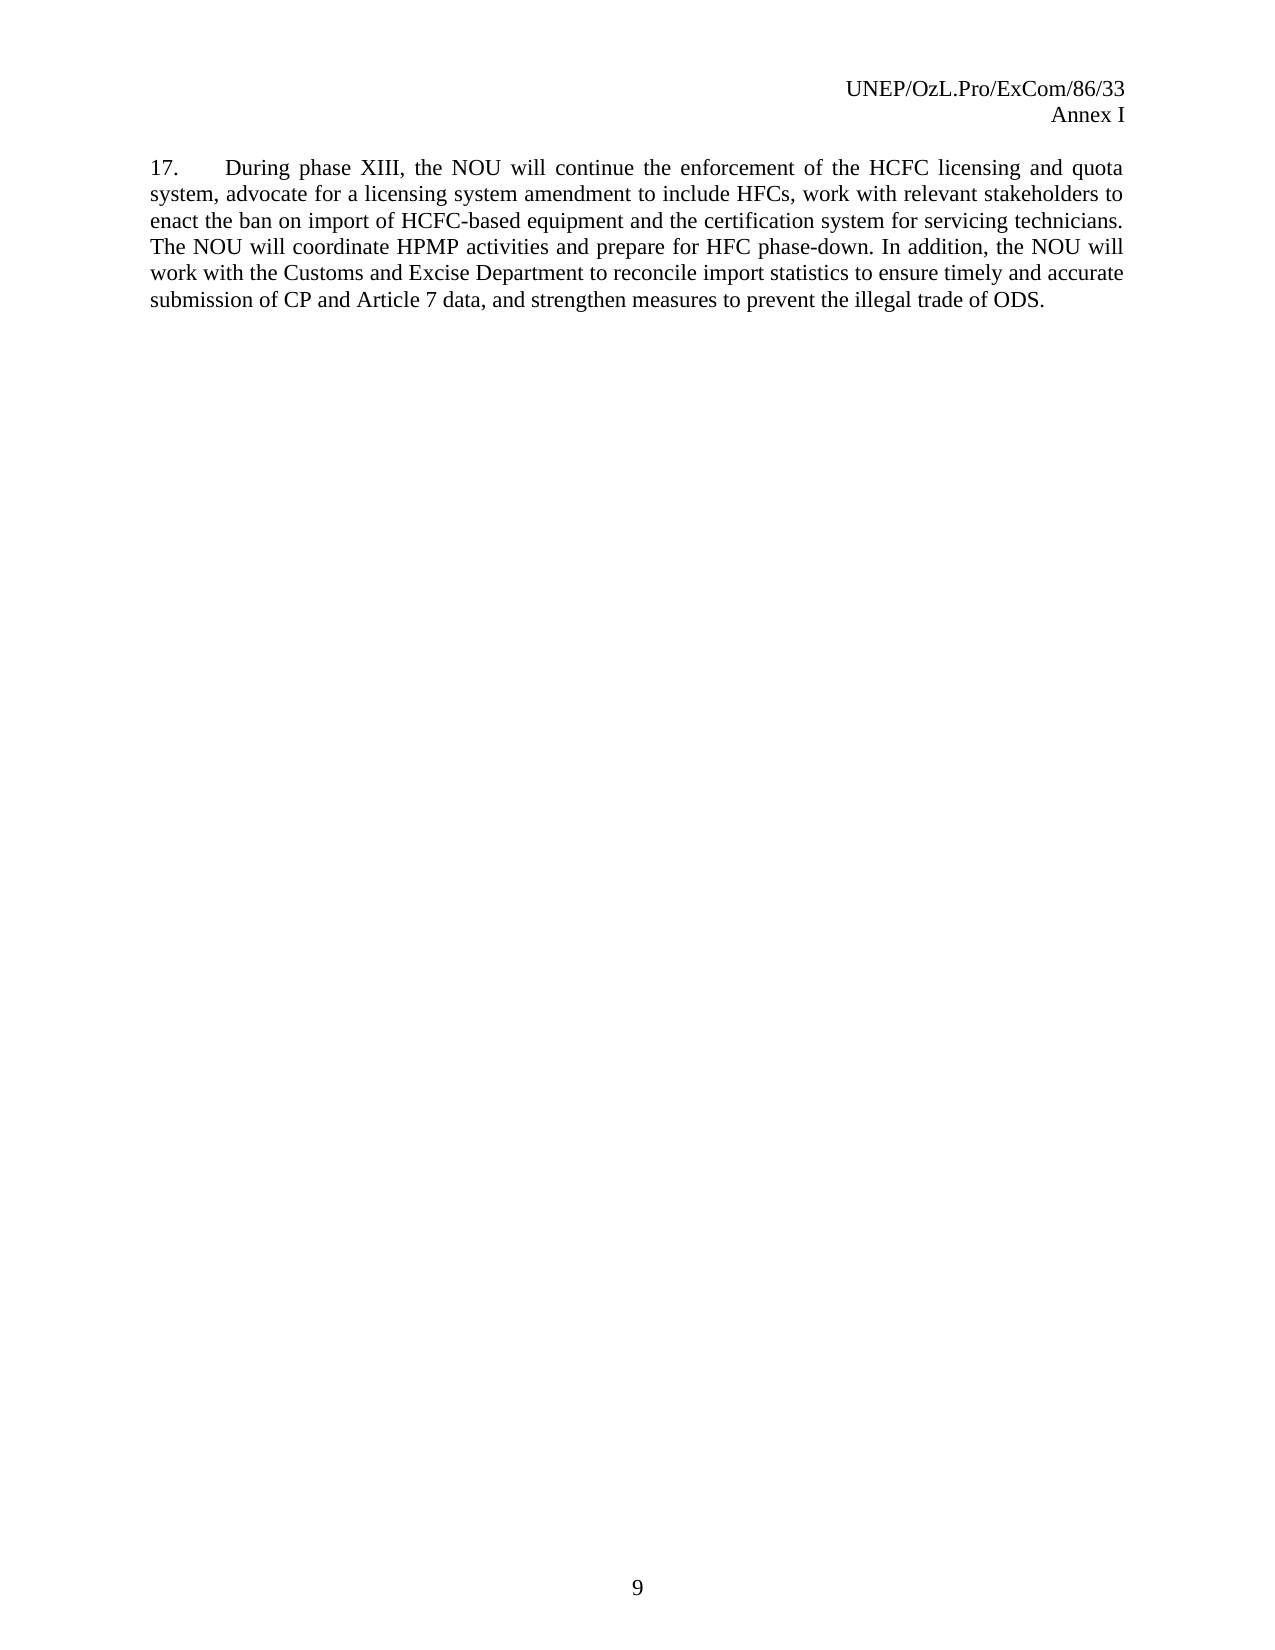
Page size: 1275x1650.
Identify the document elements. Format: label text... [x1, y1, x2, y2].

subtitle During phase XIII, the NOU will continue the enforcement of the HCFC licensing and quota system, advocate for a licensing system amendment to include HFCs, work with relevant stakeholders to enact the ban on import of HCFC-based equipment and the certification system for servicing technicians. The NOU will coordinate HPMP activities and prepare for HFC phase-down. In addition, the NOU will work with the Customs and Excise Department to reconcile import statistics to ensure timely and accurate submission of CP and Article 7 data, and strengthen measures to prevent the illegal trade of ODS. [150, 154, 1125, 312]
